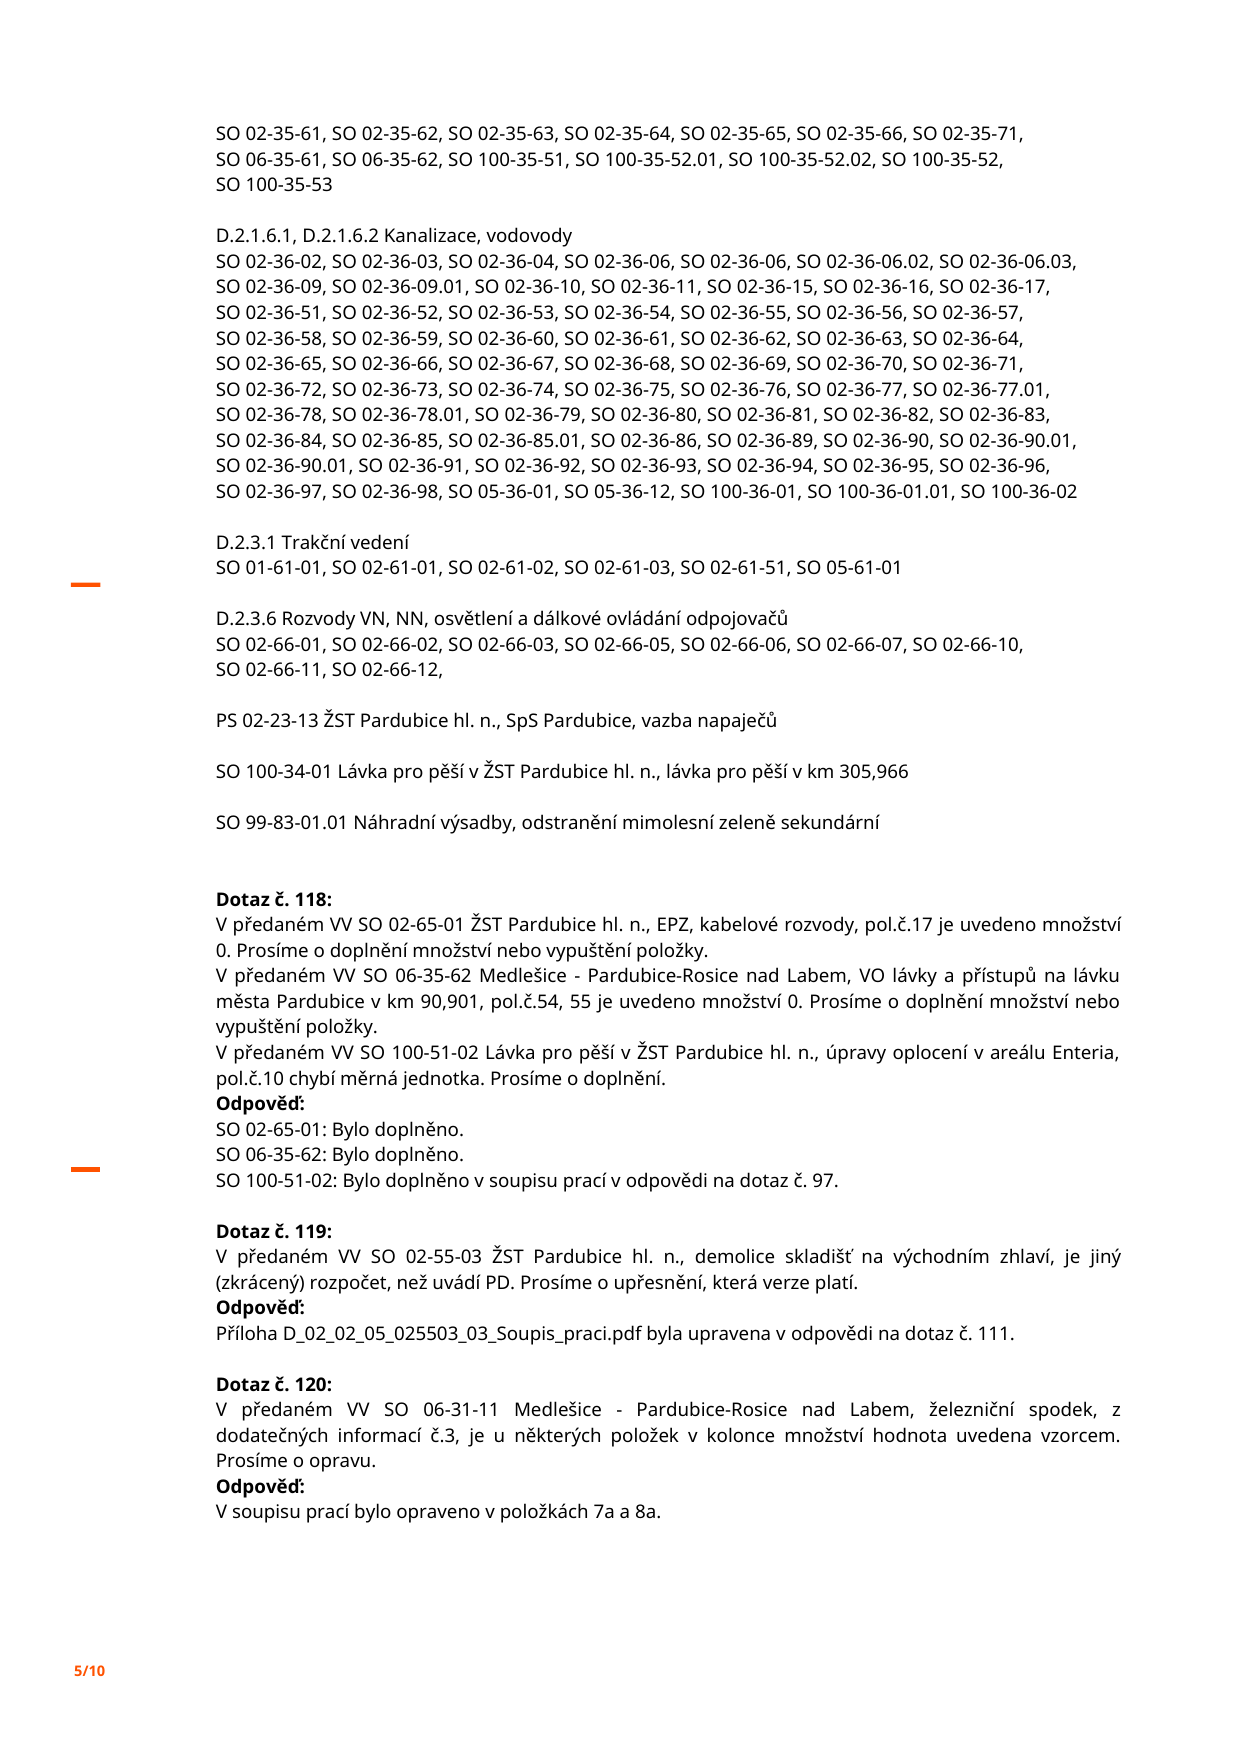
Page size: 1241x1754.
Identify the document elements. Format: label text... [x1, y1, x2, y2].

text V předaném VV SO 100-51-02 Lávka pro pěší v ŽST Pardubice hl. n., úpravy oplocení v areálu Enteria, pol.č.10 chybí měrná jednotka. Prosíme o doplnění. [216, 1039, 1122, 1090]
text Odpověď: [216, 1090, 1122, 1116]
text V předaném VV SO 02-55-03 ŽST Pardubice hl. n., demolice skladišť na východním zhlaví, je jiný (zkrácený) rozpočet, než uvádí PD. Prosíme o upřesnění, která verze platí. [216, 1243, 1122, 1294]
text Dotaz č. 118: [216, 886, 1122, 912]
text V soupisu prací bylo opraveno v položkách 7a a 8a. [216, 1499, 1122, 1524]
text Dotaz č. 119: [216, 1218, 1122, 1243]
text SO 02-65-01: Bylo doplněno. [216, 1116, 1122, 1141]
text Příloha D_02_02_05_025503_03_Soupis_praci.pdf byla upravena v odpovědi na dotaz č. 111. [216, 1320, 1122, 1346]
text V předaném VV SO 06-31-11 Medlešice - Pardubice-Rosice nad Labem, železniční spodek, z dodatečných informací č.3, je u některých položek v kolonce množství hodnota uvedena vzorcem. Prosíme o opravu. [216, 1397, 1122, 1473]
text V předaném VV SO 06-35-62 Medlešice - Pardubice-Rosice nad Labem, VO lávky a přístupů na lávku města Pardubice v km 90,901, pol.č.54, 55 je uvedeno množství 0. Prosíme o doplnění množství nebo vypuštění položky. [216, 963, 1122, 1039]
text Odpověď: [216, 1473, 1122, 1499]
text SO 02-66-01, SO 02-66-02, SO 02-66-03, SO 02-66-05, SO 02-66-06, SO 02-66-07, SO 02-66-10, SO 02-66-11, SO 02-66-12, [216, 631, 1122, 682]
text PS 02-23-13 ŽST Pardubice hl. n., SpS Pardubice, vazba napaječů [216, 708, 1122, 733]
text SO 100-34-01 Lávka pro pěší v ŽST Pardubice hl. n., lávka pro pěší v km 305,966 [216, 759, 1122, 784]
text D.2.3.6 Rozvody VN, NN, osvětlení a dálkové ovládání odpojovačů [216, 606, 1122, 631]
text SO 02-36-02, SO 02-36-03, SO 02-36-04, SO 02-36-06, SO 02-36-06, SO 02-36-06.02, SO 02-36-06.03, SO 02-36-09, SO 02-36-09.01, SO 02-36-10, SO 02-36-11, SO 02-36-15, SO 02-36-16, SO 02-36-17, SO 02-36-51, SO 02-36-52, SO 02-36-53, SO 02-36-54, SO 02-36-55, SO 02-36-56, SO 02-36-57, SO 02-36-58, SO 02-36-59, SO 02-36-60, SO 02-36-61, SO 02-36-62, SO 02-36-63, SO 02-36-64, SO 02-36-65, SO 02-36-66, SO 02-36-67, SO 02-36-68, SO 02-36-69, SO 02-36-70, SO 02-36-71, SO 02-36-72, SO 02-36-73, SO 02-36-74, SO 02-36-75, SO 02-36-76, SO 02-36-77, SO 02-36-77.01, SO 02-36-78, SO 02-36-78.01, SO 02-36-79, SO 02-36-80, SO 02-36-81, SO 02-36-82, SO 02-36-83, SO 02-36-84, SO 02-36-85, SO 02-36-85.01, SO 02-36-86, SO 02-36-89, SO 02-36-90, SO 02-36-90.01, SO 02-36-90.01, SO 02-36-91, SO 02-36-92, SO 02-36-93, SO 02-36-94, SO 02-36-95, SO 02-36-96, SO 02-36-97, SO 02-36-98, SO 05-36-01, SO 05-36-12, SO 100-36-01, SO 100-36-01.01, SO 100-36-02 [216, 248, 1122, 503]
text SO 06-35-62: Bylo doplněno. [216, 1141, 1122, 1167]
text SO 100-51-02: Bylo doplněno v soupisu prací v odpovědi na dotaz č. 97. [216, 1167, 1122, 1192]
text Dotaz č. 120: [216, 1371, 1122, 1397]
text SO 01-61-01, SO 02-61-01, SO 02-61-02, SO 02-61-03, SO 02-61-51, SO 05-61-01 [216, 554, 1122, 580]
text SO 99-83-01.01 Náhradní výsadby, odstranění mimolesní zeleně sekundární [216, 810, 1122, 835]
text D.2.1.6.1, D.2.1.6.2 Kanalizace, vodovody [216, 223, 1122, 248]
text D.2.3.1 Trakční vedení [216, 529, 1122, 554]
text V předaném VV SO 02-65-01 ŽST Pardubice hl. n., EPZ, kabelové rozvody, pol.č.17 je uvedeno množství 0. Prosíme o doplnění množství nebo vypuštění položky. [216, 912, 1122, 963]
text Odpověď: [216, 1294, 1122, 1320]
text SO 02-35-61, SO 02-35-62, SO 02-35-63, SO 02-35-64, SO 02-35-65, SO 02-35-66, SO 02-35-71, SO 06-35-61, SO 06-35-62, SO 100-35-51, SO 100-35-52.01, SO 100-35-52.02, SO 100-35-52, SO 100-35-53 [216, 121, 1122, 197]
